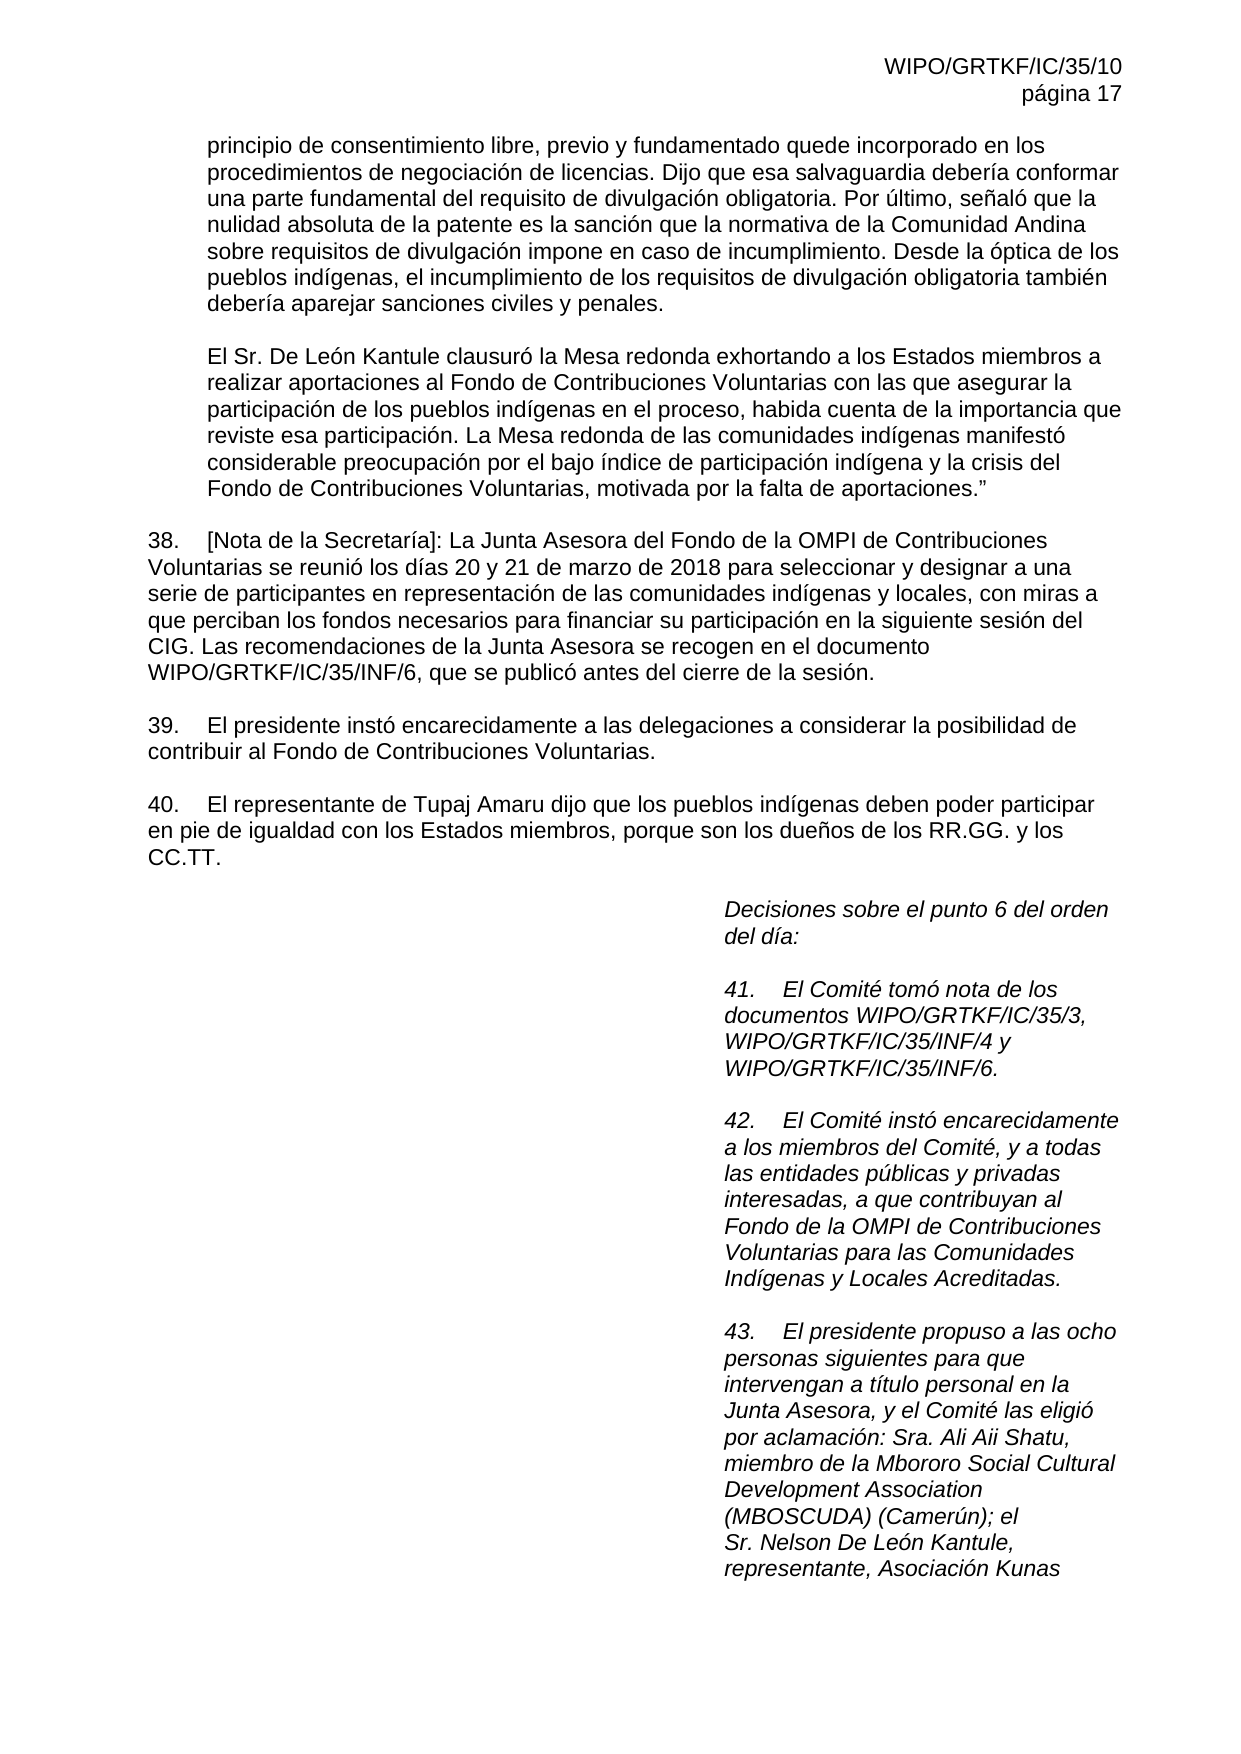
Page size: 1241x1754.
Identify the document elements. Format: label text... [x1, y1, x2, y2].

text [207, 132, 1122, 317]
text El Sr. De León Kantule clausuró la Mesa redonda exhortando a los Estados miembros a realizar aportaciones al Fondo de Contribuciones Voluntarias con las que asegurar la participación de los pueblos indígenas en el proceso, habida cuenta de la importancia que reviste esa participación. La Mesa redonda de las comunidades indígenas manifestó considerable preocupación por el bajo índice de participación indígena y la crisis del Fondo de Contribuciones Voluntarias, motivada por la falta de aportaciones.” [207, 343, 1122, 501]
list Decisiones sobre el punto 6 del orden del día: [724, 896, 1122, 949]
list [Nota de la Secretaría]: La Junta Asesora del Fondo de la OMPI de Contribuciones Voluntarias se reunió los días 20 y 21 de marzo de 2018 para seleccionar y designar a una serie de participantes en representación de las comunidades indígenas y locales, con miras a que perciban los fondos necesarios para financiar su participación en la siguiente sesión del CIG. Las recomendaciones de la Junta Asesora se recogen en el documento WIPO/GRTKF/IC/35/INF/6, que se publicó antes del cierre de la sesión. [148, 527, 1122, 686]
list El Comité tomó nota de los documentos WIPO/GRTKF/IC/35/3, WIPO/GRTKF/IC/35/INF/4 y WIPO/GRTKF/IC/35/INF/6. [724, 976, 1122, 1081]
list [724, 1318, 1122, 1582]
list El Comité instó encarecidamente a los miembros del Comité, y a todas las entidades públicas y privadas interesadas, a que contribuyan al Fondo de la OMPI de Contribuciones Voluntarias para las Comunidades Indígenas y Locales Acreditadas. [724, 1107, 1122, 1292]
list El representante de Tupaj Amaru dijo que los pueblos indígenas deben poder participar en pie de igualdad con los Estados miembros, porque son los dueños de los RR.GG. y los CC.TT. [148, 791, 1122, 870]
list El presidente instó encarecidamente a las delegaciones a considerar la posibilidad de contribuir al Fondo de Contribuciones Voluntarias. [148, 712, 1122, 765]
